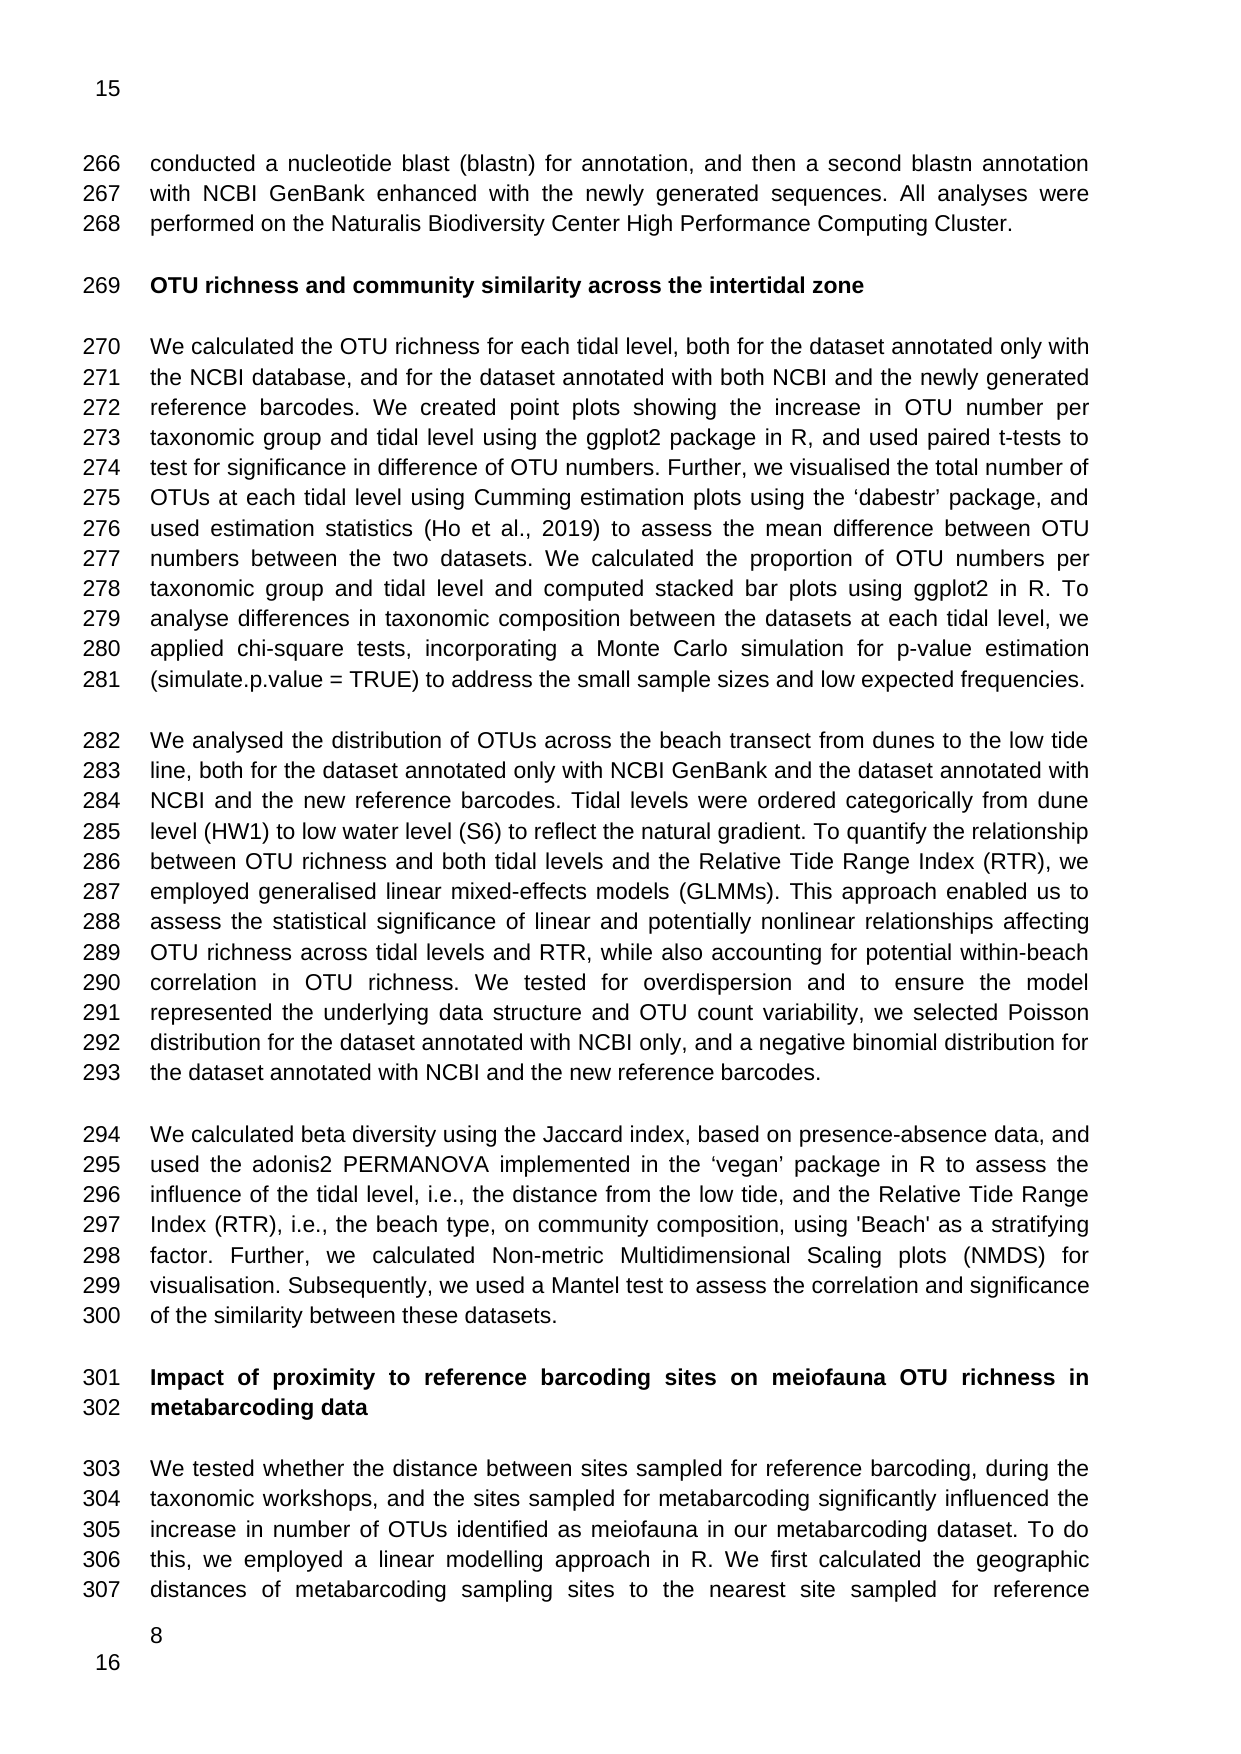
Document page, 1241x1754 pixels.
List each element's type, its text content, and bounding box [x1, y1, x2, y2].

text We calculated beta diversity using the Jaccard index, based on presence-absence data, and used the adonis2 PERMANOVA implemented in the ‘vegan’ package in R to assess the influence of the tidal level, i.e., the distance from the low tide, and the Relative Tide Range Index (RTR), i.e., the beach type, on community composition, using 'Beach' as a stratifying factor. Further, we calculated Non-metric Multidimensional Scaling plots (NMDS) for visualisation. Subsequently, we used a Mantel test to assess the correlation and significance of the similarity between these datasets. [150, 1121, 1090, 1328]
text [150, 150, 1090, 237]
text We calculated the OTU richness for each tidal level, both for the dataset annotated only with the NCBI database, and for the dataset annotated with both NCBI and the newly generated reference barcodes. We created point plots showing the increase in OTU number per taxonomic group and tidal level using the ggplot2 package in R, and used paired t-tests to test for significance in difference of OTU numbers. Further, we visualised the total number of OTUs at each tidal level using Cumming estimation plots using the ‘dabestr’ package, and used estimation statistics (Ho et al., 2019) to assess the mean difference between OTU numbers between the two datasets. We calculated the proportion of OTU numbers per taxonomic group and tidal level and computed stacked bar plots using ggplot2 in R. To analyse differences in taxonomic composition between the datasets at each tidal level, we applied chi-square tests, incorporating a Monte Carlo simulation for p-value estimation (simulate.p.value = TRUE) to address the small sample sizes and low expected frequencies. [150, 333, 1090, 692]
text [150, 1455, 1090, 1602]
text Impact of proximity to reference barcoding sites on meiofauna OTU richness in metabarcoding data [150, 1363, 1090, 1420]
text We analysed the distribution of OTUs across the beach transect from dunes to the low tide line, both for the dataset annotated only with NCBI GenBank and the dataset annotated with NCBI and the new reference barcodes. Tidal levels were ordered categorically from dune level (HW1) to low water level (S6) to reflect the natural gradient. To quantify the relationship between OTU richness and both tidal levels and the Relative Tide Range Index (RTR), we employed generalised linear mixed-effects models (GLMMs). This approach enabled us to assess the statistical significance of linear and potentially nonlinear relationships affecting OTU richness across tidal levels and RTR, while also accounting for potential within-beach correlation in OTU richness. We tested for overdispersion and to ensure the model represented the underlying data structure and OTU count variability, we selected Poisson distribution for the dataset annotated with NCBI only, and a negative binomial distribution for the dataset annotated with NCBI and the new reference barcodes. [150, 727, 1090, 1086]
text OTU richness and community similarity across the intertidal zone [150, 272, 1090, 298]
